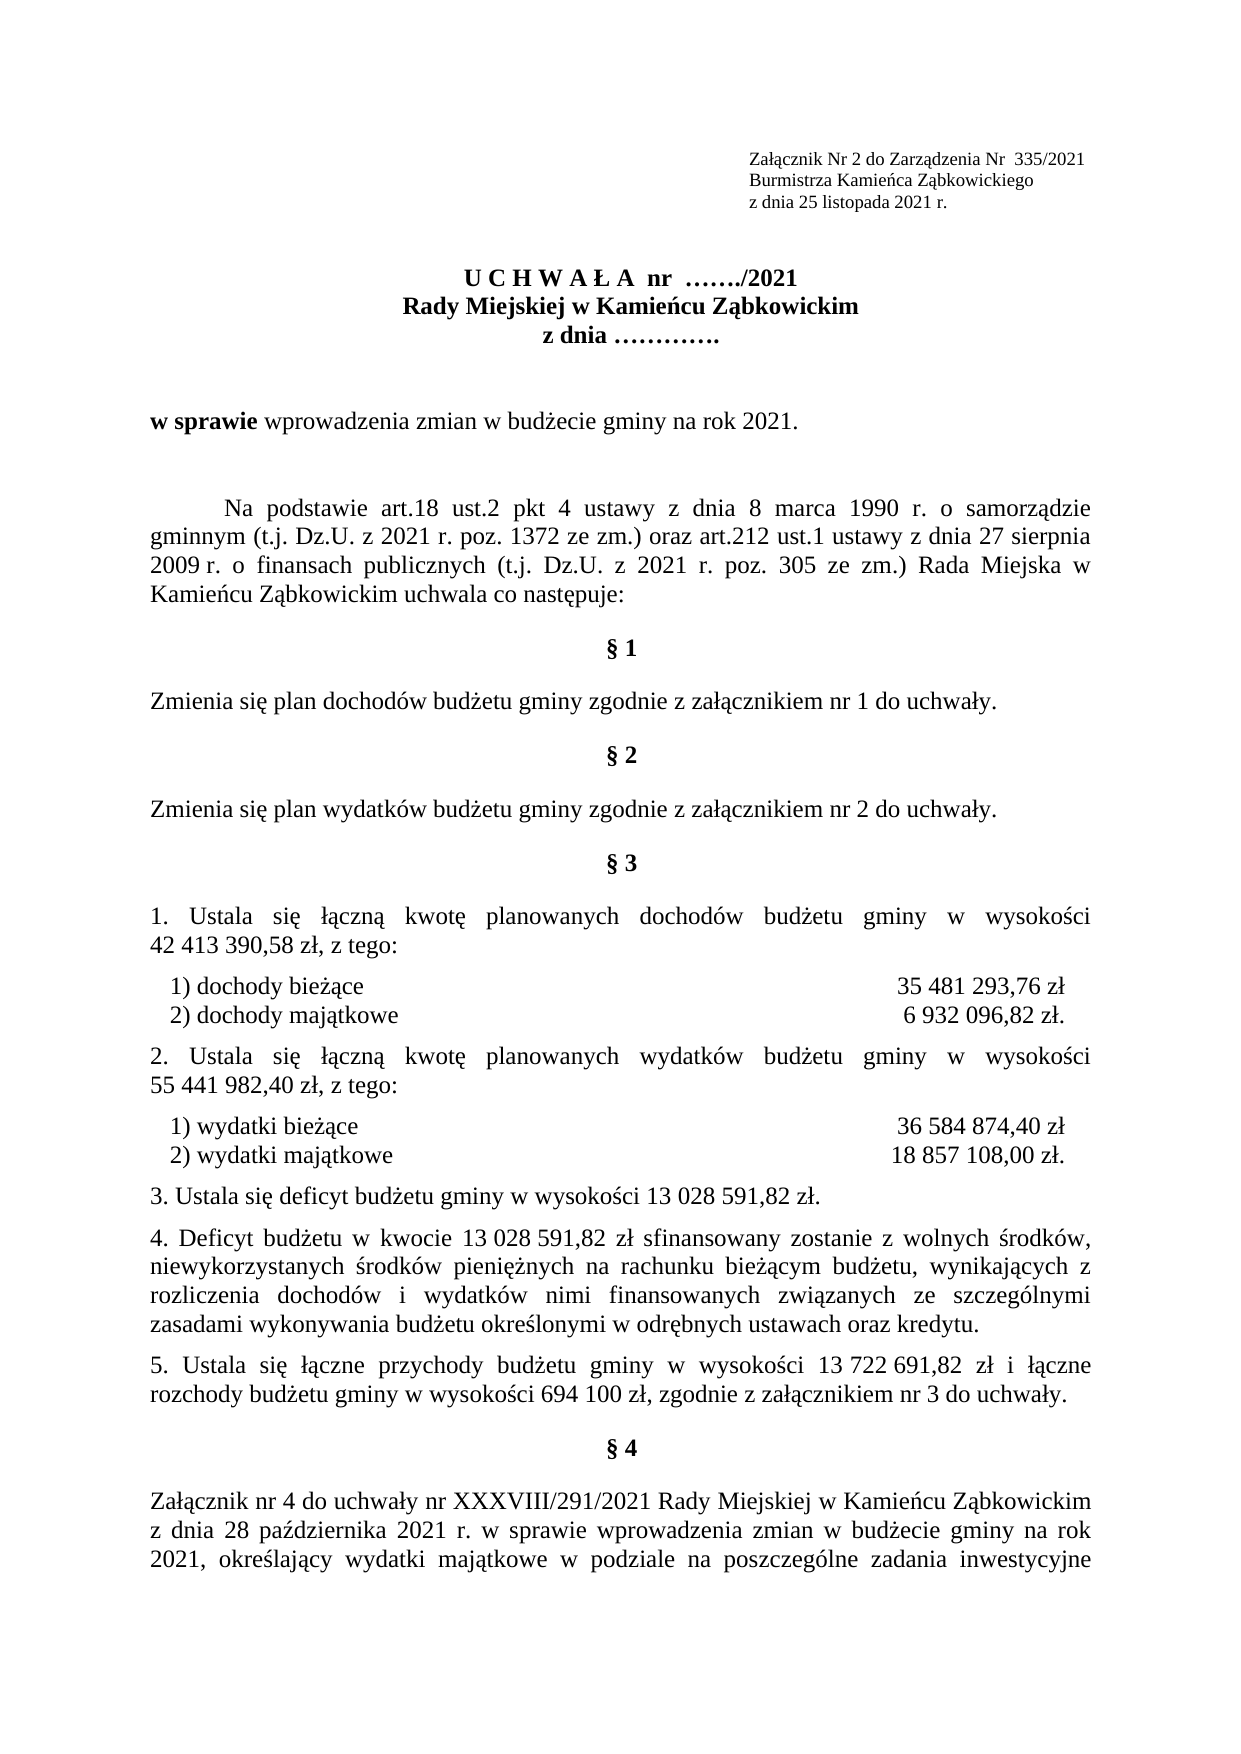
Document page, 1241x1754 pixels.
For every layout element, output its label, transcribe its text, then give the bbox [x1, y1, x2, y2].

text z dnia …………. [169, 320, 1093, 349]
text 2) dochody majątkowe 6 932 096,82 zł. [150, 1000, 1092, 1029]
text 2) wydatki majątkowe 18 857 108,00 zł. [150, 1140, 1092, 1169]
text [150, 1486, 1093, 1573]
text 3. Ustala się deficyt budżetu gminy w wysokości 13 028 591,82 zł. [150, 1181, 1091, 1210]
text § 3 [150, 848, 1093, 876]
text § 2 [150, 740, 1093, 769]
text 1. Ustala się łączną kwotę planowanych dochodów budżetu gminy w wysokości 42 413 390,58 zł, z tego: [150, 901, 1092, 959]
text § 4 [150, 1433, 1093, 1461]
text § 1 [150, 633, 1093, 661]
text 1) dochody bieżące 35 481 293,76 zł [150, 971, 1092, 1000]
text Zmienia się plan dochodów budżetu gminy zgodnie z załącznikiem nr 1 do uchwały. [150, 686, 1093, 715]
text U C H W A Ł A nr ……./2021 [169, 263, 1093, 291]
text 2. Ustala się łączną kwotę planowanych wydatków budżetu gminy w wysokości 55 441 982,40 zł, z tego: [150, 1041, 1091, 1099]
text 4. Deficyt budżetu w kwocie 13 028 591,82 zł sfinansowany zostanie z wolnych środków, niewykorzystanych środków pieniężnych na rachunku bieżącym budżetu, wynikających z rozliczenia dochodów i wydatków nimi finansowanych związanych ze szczególnymi zasadami wykonywania budżetu określonymi w odrębnych ustawach oraz kredytu. [150, 1223, 1091, 1338]
text Załącznik Nr 2 do Zarządzenia Nr 335/2021 [169, 148, 1093, 169]
text Na podstawie art.18 ust.2 pkt 4 ustawy z dnia 8 marca 1990 r. o samorządzie gminnym (t.j. Dz.U. z 2021 r. poz. 1372 ze zm.) oraz art.212 ust.1 ustawy z dnia 27 sierpnia 2009 r. o finansach publicznych (t.j. Dz.U. z 2021 r. poz. 305 ze zm.) Rada Miejska w Kamieńcu Ząbkowickim uchwala co następuje: [150, 493, 1093, 608]
text w sprawie wprowadzenia zmian w budżecie gminy na rok 2021. [150, 406, 1093, 435]
text z dnia 25 listopada 2021 r. [169, 191, 1093, 212]
text Rady Miejskiej w Kamieńcu Ząbkowickim [169, 291, 1093, 320]
text 1) wydatki bieżące 36 584 874,40 zł [150, 1111, 1092, 1140]
text Burmistrza Kamieńca Ząbkowickiego [169, 169, 1093, 191]
text 5. Ustala się łączne przychody budżetu gminy w wysokości 13 722 691,82 zł i łączne rozchody budżetu gminy w wysokości 694 100 zł, zgodnie z załącznikiem nr 3 do uchwały. [150, 1350, 1091, 1408]
text Zmienia się plan wydatków budżetu gminy zgodnie z załącznikiem nr 2 do uchwały. [150, 794, 1093, 823]
